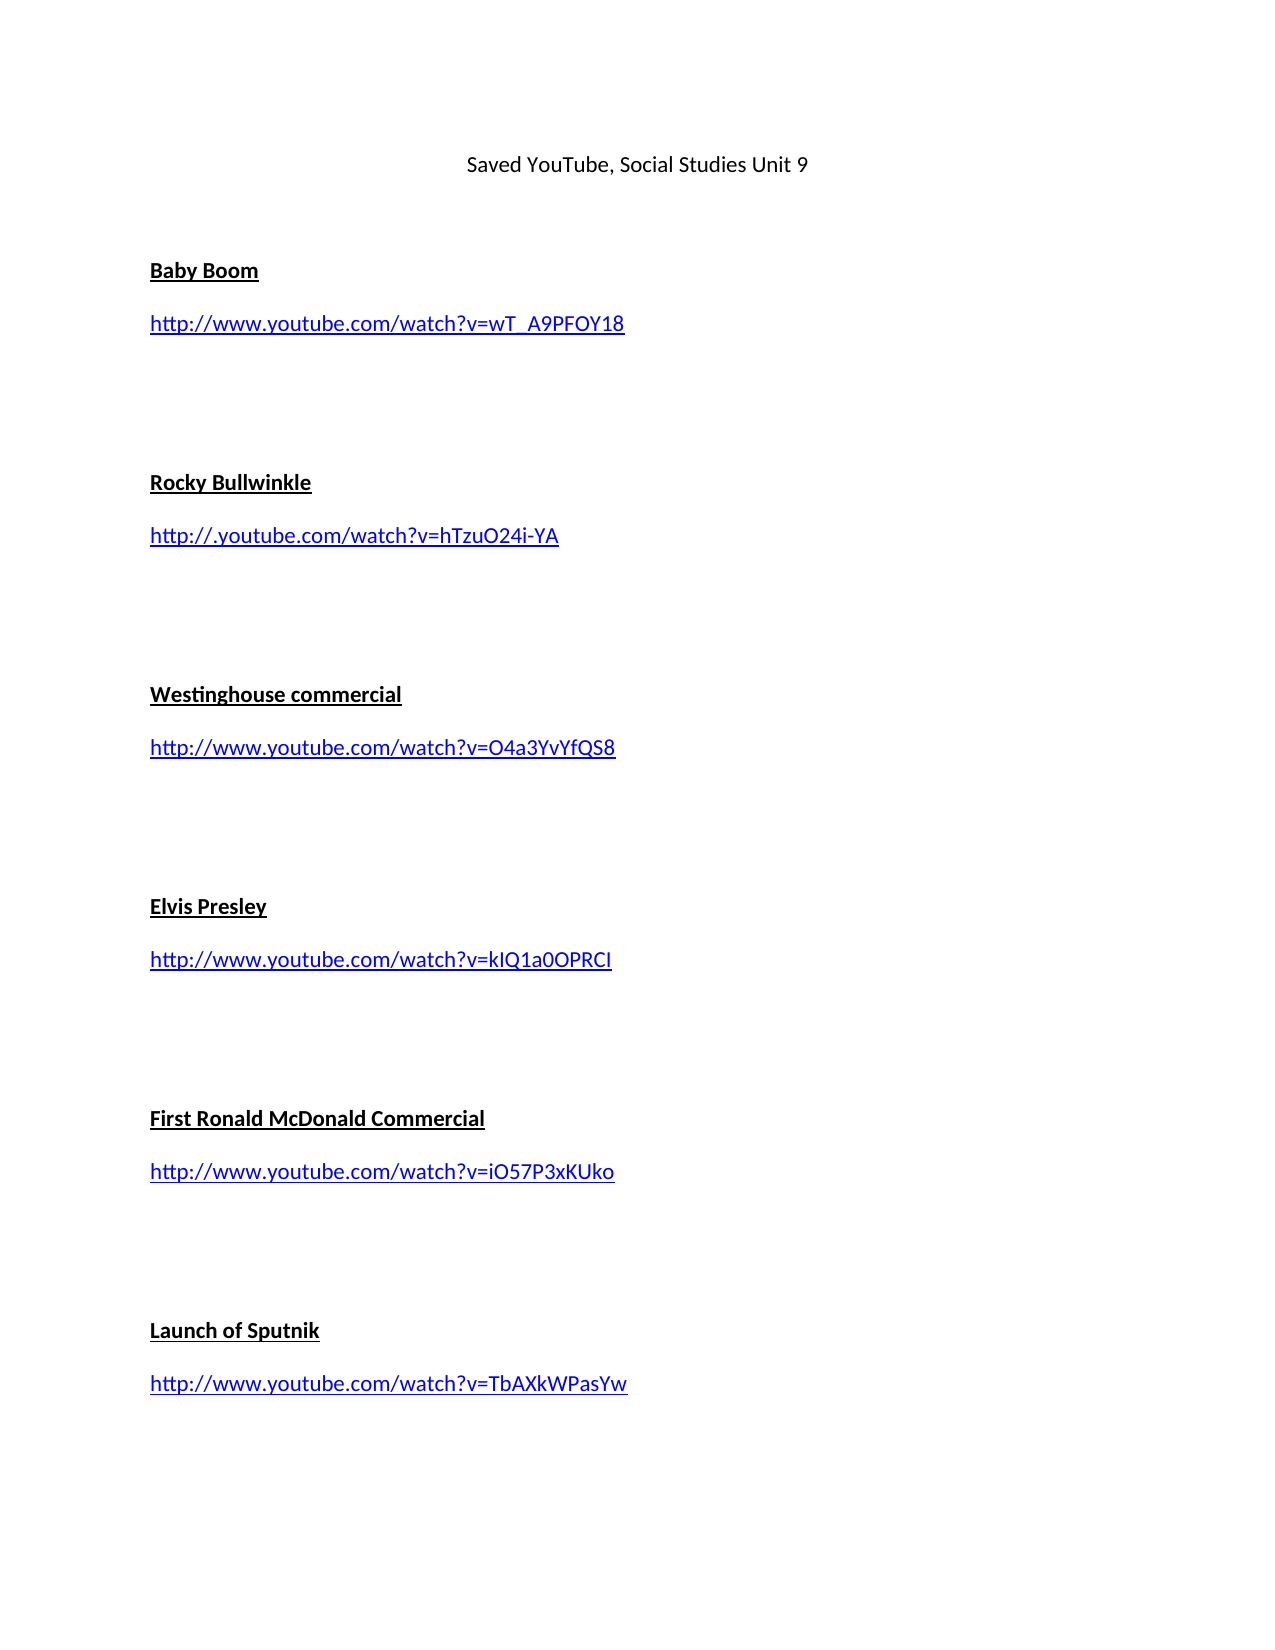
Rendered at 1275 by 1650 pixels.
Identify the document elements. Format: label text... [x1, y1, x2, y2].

text Baby Boom [150, 256, 1125, 284]
text Elvis Presley [150, 892, 1125, 920]
text Launch of Sputnik [150, 1316, 1125, 1344]
text Saved YouTube, Social Studies Unit 9 [150, 150, 1125, 178]
text First Ronald McDonald Commercial [150, 1104, 1125, 1132]
text Westinghouse commercial [150, 680, 1125, 708]
text http://.youtube.com/watch?v=hTzuO24i-YA [150, 521, 1125, 549]
text http://www.youtube.com/watch?v=wT_A9PFOY18 [150, 309, 1125, 337]
text http://www.youtube.com/watch?v=iO57P3xKUko [150, 1157, 1125, 1185]
text http://www.youtube.com/watch?v=TbAXkWPasYw [150, 1369, 1125, 1397]
text http://www.youtube.com/watch?v=O4a3YvYfQS8 [150, 733, 1125, 761]
text http://www.youtube.com/watch?v=kIQ1a0OPRCI [150, 945, 1125, 973]
text Rocky Bullwinkle [150, 468, 1125, 496]
